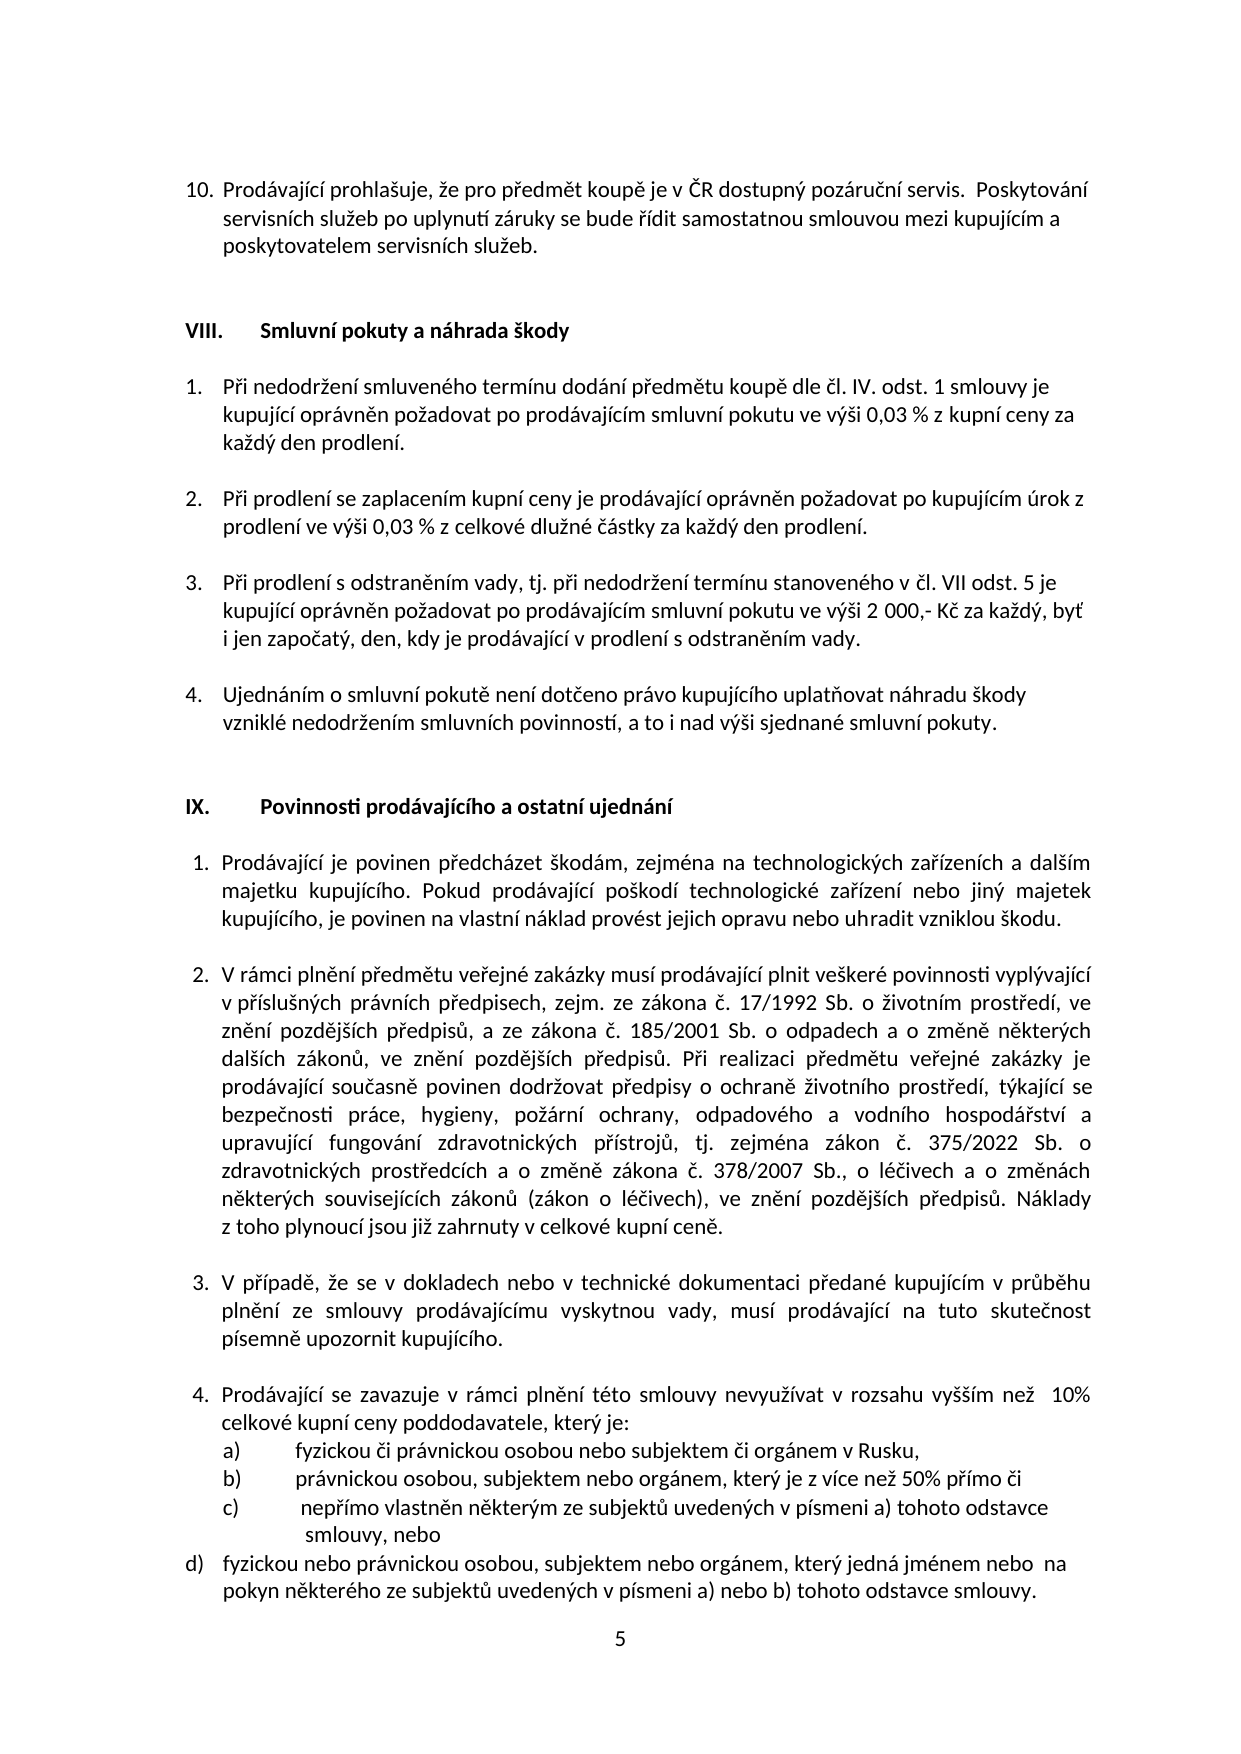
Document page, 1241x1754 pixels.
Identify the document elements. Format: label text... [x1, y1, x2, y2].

list Při prodlení s odstraněním vady, tj. při nedodržení termínu stanoveného v čl. VII odst. 5 je kupující oprávněn požadovat po prodávajícím smluvní pokutu ve výši 2 000,- Kč za každý, byť i jen započatý, den, kdy je prodávající v prodlení s odstraněním vady. [185, 568, 1093, 652]
list a) fyzickou či právnickou osobou nebo subjektem či orgánem v Rusku, [223, 1437, 1093, 1464]
list b) právnickou osobou, subjektem nebo orgánem, který je z více než 50% přímo či [223, 1464, 1093, 1493]
list fyzickou nebo právnickou osobou, subjektem nebo orgánem, který jedná jménem nebo na pokyn některého ze subjektů uvedených v písmeni a) nebo b) tohoto odstavce smlouvy. [185, 1549, 1093, 1605]
list Prodávající je povinen předcházet škodám, zejména na technologických zařízeních a dalším majetku kupujícího. Pokud prodávající poškodí technologické zařízení nebo jiný majetek kupujícího, je povinen na vlastní náklad provést jejich opravu nebo uhradit vzniklou škodu. [192, 848, 1093, 932]
list V případě, že se v dokladech nebo v technické dokumentaci předané kupujícím v průběhu plnění ze smlouvy prodávajícímu vyskytnou vady, musí prodávající na tuto skutečnost písemně upozornit kupujícího. [192, 1268, 1093, 1352]
list Ujednáním o smluvní pokutě není dotčeno právo kupujícího uplatňovat náhradu škody vzniklé nedodržením smluvních povinností, a to i nad výši sjednané smluvní pokuty. [185, 680, 1093, 736]
list V rámci plnění předmětu veřejné zakázky musí prodávající plnit veškeré povinnosti vyplývající v příslušných právních předpisech, zejm. ze zákona č. 17/1992 Sb. o životním prostředí, ve znění pozdějších předpisů, a ze zákona č. 185/2001 Sb. o odpadech a o změně některých dalších zákonů, ve znění pozdějších předpisů. Při realizaci předmětu veřejné zakázky je prodávající současně povinen dodržovat předpisy o ochraně životního prostředí, týkající se bezpečnosti práce, hygieny, požární ochrany, odpadového a vodního hospodářství a upravující fungování zdravotnických přístrojů, tj. zejména zákon č. 375/2022 Sb. o zdravotnických prostředcích a o změně zákona č. 378/2007 Sb., o léčivech a o změnách některých souvisejících zákonů (zákon o léčivech), ve znění pozdějších předpisů. Náklady z toho plynoucí jsou již zahrnuty v celkové kupní ceně. [192, 960, 1093, 1240]
list Smluvní pokuty a náhrada škody [185, 316, 1093, 344]
list Při nedodržení smluveného termínu dodání předmětu koupě dle čl. IV. odst. 1 smlouvy je kupující oprávněn požadovat po prodávajícím smluvní pokutu ve výši 0,03 % z kupní ceny za každý den prodlení. [185, 372, 1093, 456]
list Prodávající se zavazuje v rámci plnění této smlouvy nevyužívat v rozsahu vyšším než 10% celkové kupní ceny poddodavatele, který je: [192, 1381, 1093, 1437]
list Prodávající prohlašuje, že pro předmět koupě je v ČR dostupný pozáruční servis. Poskytování servisních služeb po uplynutí záruky se bude řídit samostatnou smlouvou mezi kupujícím a poskytovatelem servisních služeb. [185, 176, 1093, 260]
list c) nepřímo vlastněn některým ze subjektů uvedených v písmeni a) tohoto odstavce [223, 1493, 1093, 1521]
list smlouvy, nebo [223, 1521, 1093, 1549]
list Povinnosti prodávajícího a ostatní ujednání [185, 792, 1093, 820]
list Při prodlení se zaplacením kupní ceny je prodávající oprávněn požadovat po kupujícím úrok z prodlení ve výši 0,03 % z celkové dlužné částky za každý den prodlení. [185, 484, 1093, 540]
